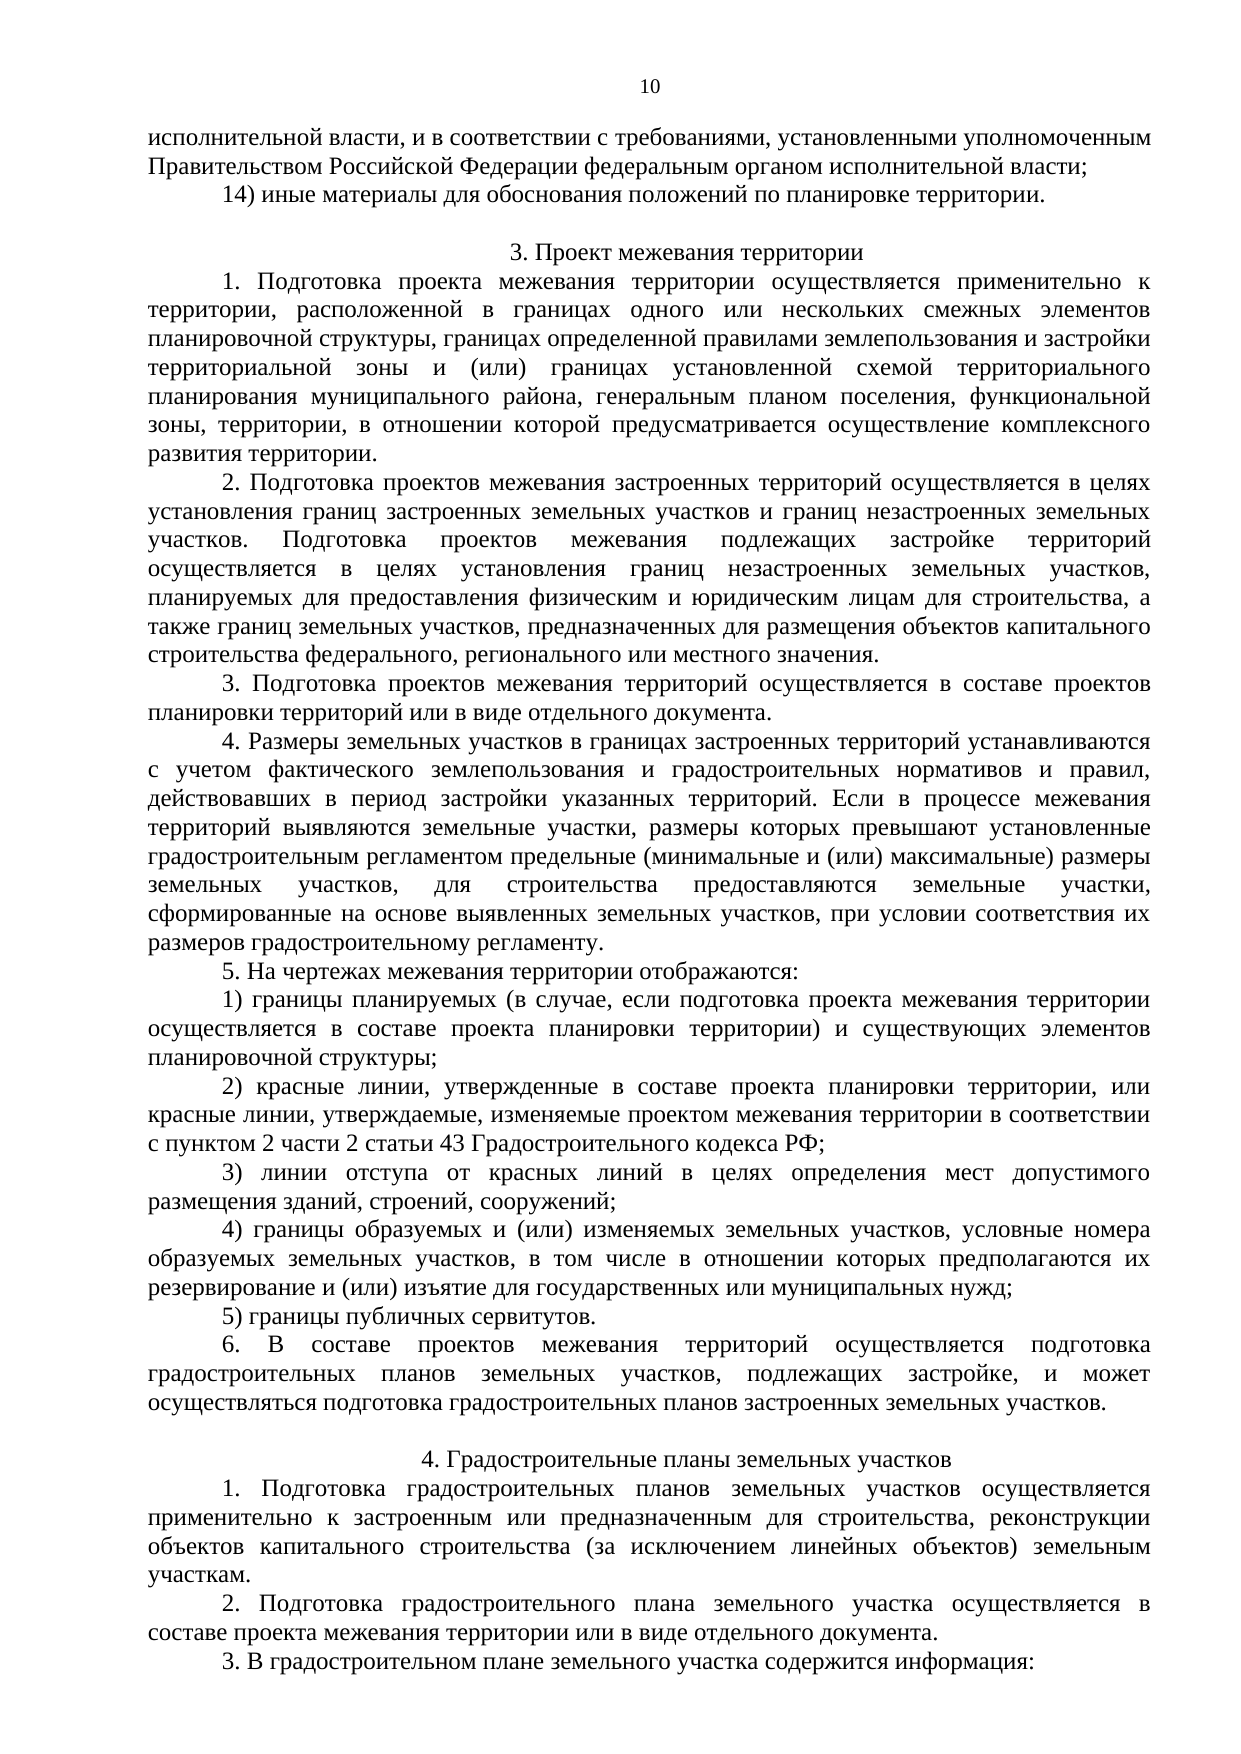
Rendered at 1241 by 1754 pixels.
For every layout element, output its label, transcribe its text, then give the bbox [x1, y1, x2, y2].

text 1. Подготовка градостроительных планов земельных участков осуществляется применительно к застроенным или предназначенным для строительства, реконструкции объектов капитального строительства (за исключением линейных объектов) земельным участкам. [148, 1473, 1152, 1588]
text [148, 122, 1152, 179]
text 2) красные линии, утвержденные в составе проекта планировки территории, или красные линии, утверждаемые, изменяемые проектом межевания территории в соответствии с пунктом 2 части 2 статьи 43 Градостроительного кодекса РФ; [148, 1071, 1152, 1157]
text 2. Подготовка градостроительного плана земельного участка осуществляется в составе проекта межевания территории или в виде отдельного документа. [148, 1588, 1152, 1646]
text 3. В градостроительном плане земельного участка содержится информация: [148, 1646, 1152, 1674]
text 6. В составе проектов межевания территорий осуществляется подготовка градостроительных планов земельных участков, подлежащих застройке, и может осуществляться подготовка градостроительных планов застроенных земельных участков. [148, 1329, 1152, 1416]
text 5) границы публичных сервитутов. [148, 1301, 1152, 1329]
text 4. Градостроительные планы земельных участков [148, 1444, 1152, 1473]
text 3) линии отступа от красных линий в целях определения мест допустимого размещения зданий, строений, сооружений; [148, 1157, 1152, 1214]
text 5. На чертежах межевания территории отображаются: [148, 956, 1152, 984]
text 3. Проект межевания территории [148, 237, 1152, 266]
text 4) границы образуемых и (или) изменяемых земельных участков, условные номера образуемых земельных участков, в том числе в отношении которых предполагаются их резервирование и (или) изъятие для государственных или муниципальных нужд; [148, 1214, 1152, 1301]
text 4. Размеры земельных участков в границах застроенных территорий устанавливаются с учетом фактического землепользования и градостроительных нормативов и правил, действовавших в период застройки указанных территорий. Если в процессе межевания территорий выявляются земельные участки, размеры которых превышают установленные градостроительным регламентом предельные (минимальные и (или) максимальные) размеры земельных участков, для строительства предоставляются земельные участки, сформированные на основе выявленных земельных участков, при условии соответствия их размеров градостроительному регламенту. [148, 726, 1152, 956]
text 2. Подготовка проектов межевания застроенных территорий осуществляется в целях установления границ застроенных земельных участков и границ незастроенных земельных участков. Подготовка проектов межевания подлежащих застройке территорий осуществляется в целях установления границ незастроенных земельных участков, планируемых для предоставления физическим и юридическим лицам для строительства, а также границ земельных участков, предназначенных для размещения объектов капитального строительства федерального, регионального или местного значения. [148, 467, 1152, 668]
text 1. Подготовка проекта межевания территории осуществляется применительно к территории, расположенной в границах одного или нескольких смежных элементов планировочной структуры, границах определенной правилами землепользования и застройки территориальной зоны и (или) границах установленной схемой территориального планирования муниципального района, генеральным планом поселения, функциональной зоны, территории, в отношении которой предусматривается осуществление комплексного развития территории. [148, 266, 1152, 467]
text 14) иные материалы для обоснования положений по планировке территории. [148, 179, 1152, 208]
text 1) границы планируемых (в случае, если подготовка проекта межевания территории осуществляется в составе проекта планировки территории) и существующих элементов планировочной структуры; [148, 984, 1152, 1071]
text 3. Подготовка проектов межевания территорий осуществляется в составе проектов планировки территорий или в виде отдельного документа. [148, 668, 1152, 726]
